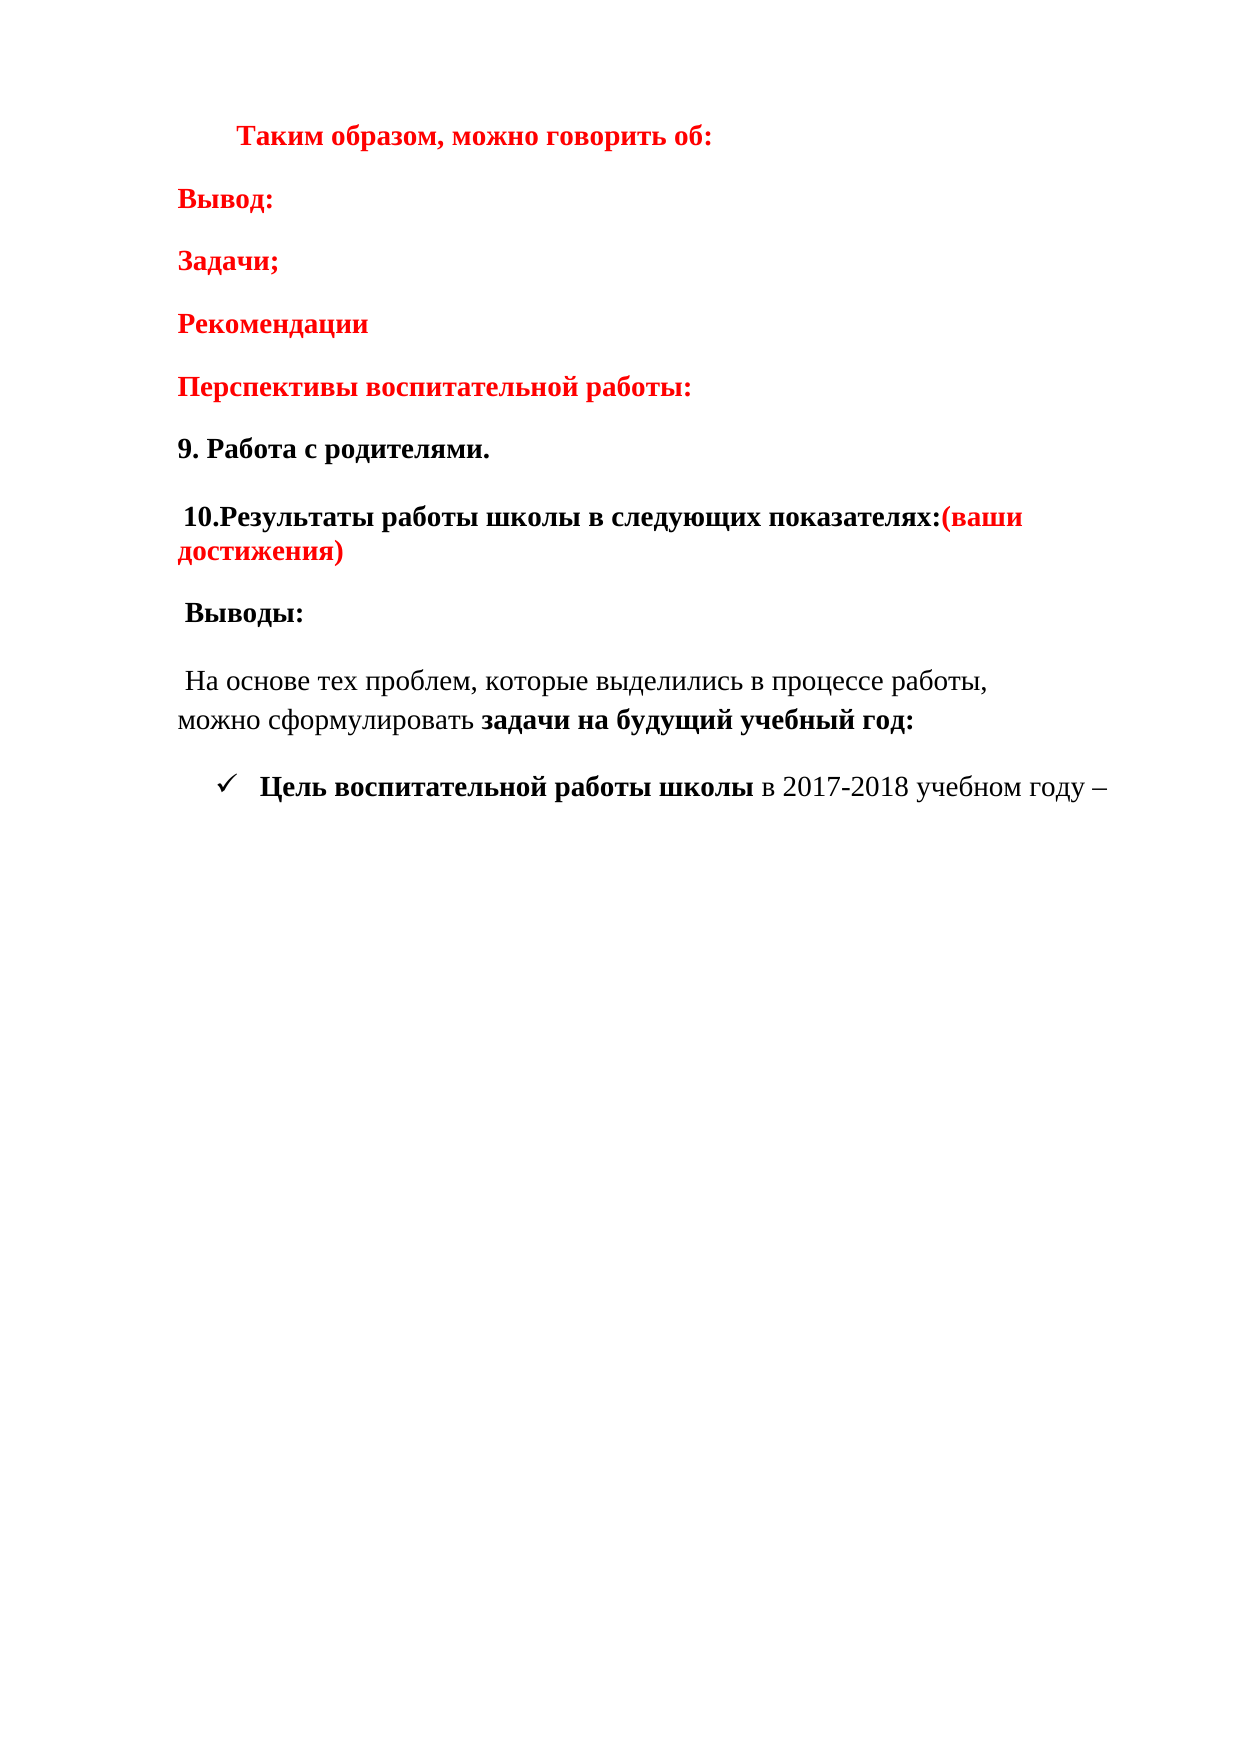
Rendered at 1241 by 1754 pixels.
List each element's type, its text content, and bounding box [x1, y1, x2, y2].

text 10.Результаты работы школы в следующих показателях:(ваши достижения) [177, 499, 1152, 566]
text Задачи; [177, 243, 1152, 277]
text Перспективы воспитательной работы: [177, 369, 1152, 402]
list Цель воспитательной работы школы в 2017-2018 учебном году – [215, 769, 1152, 803]
text 9. Работа с родителями. [177, 432, 1152, 465]
text Выводы: [177, 596, 1152, 629]
text Рекомендации [177, 306, 1152, 340]
list Таким образом, можно говорить об: [236, 118, 1152, 152]
text Вывод: [177, 181, 1152, 214]
text На основе тех проблем, которые выделились в процессе работы, можно сформулировать задачи на будущий учебный год: [177, 663, 1152, 735]
